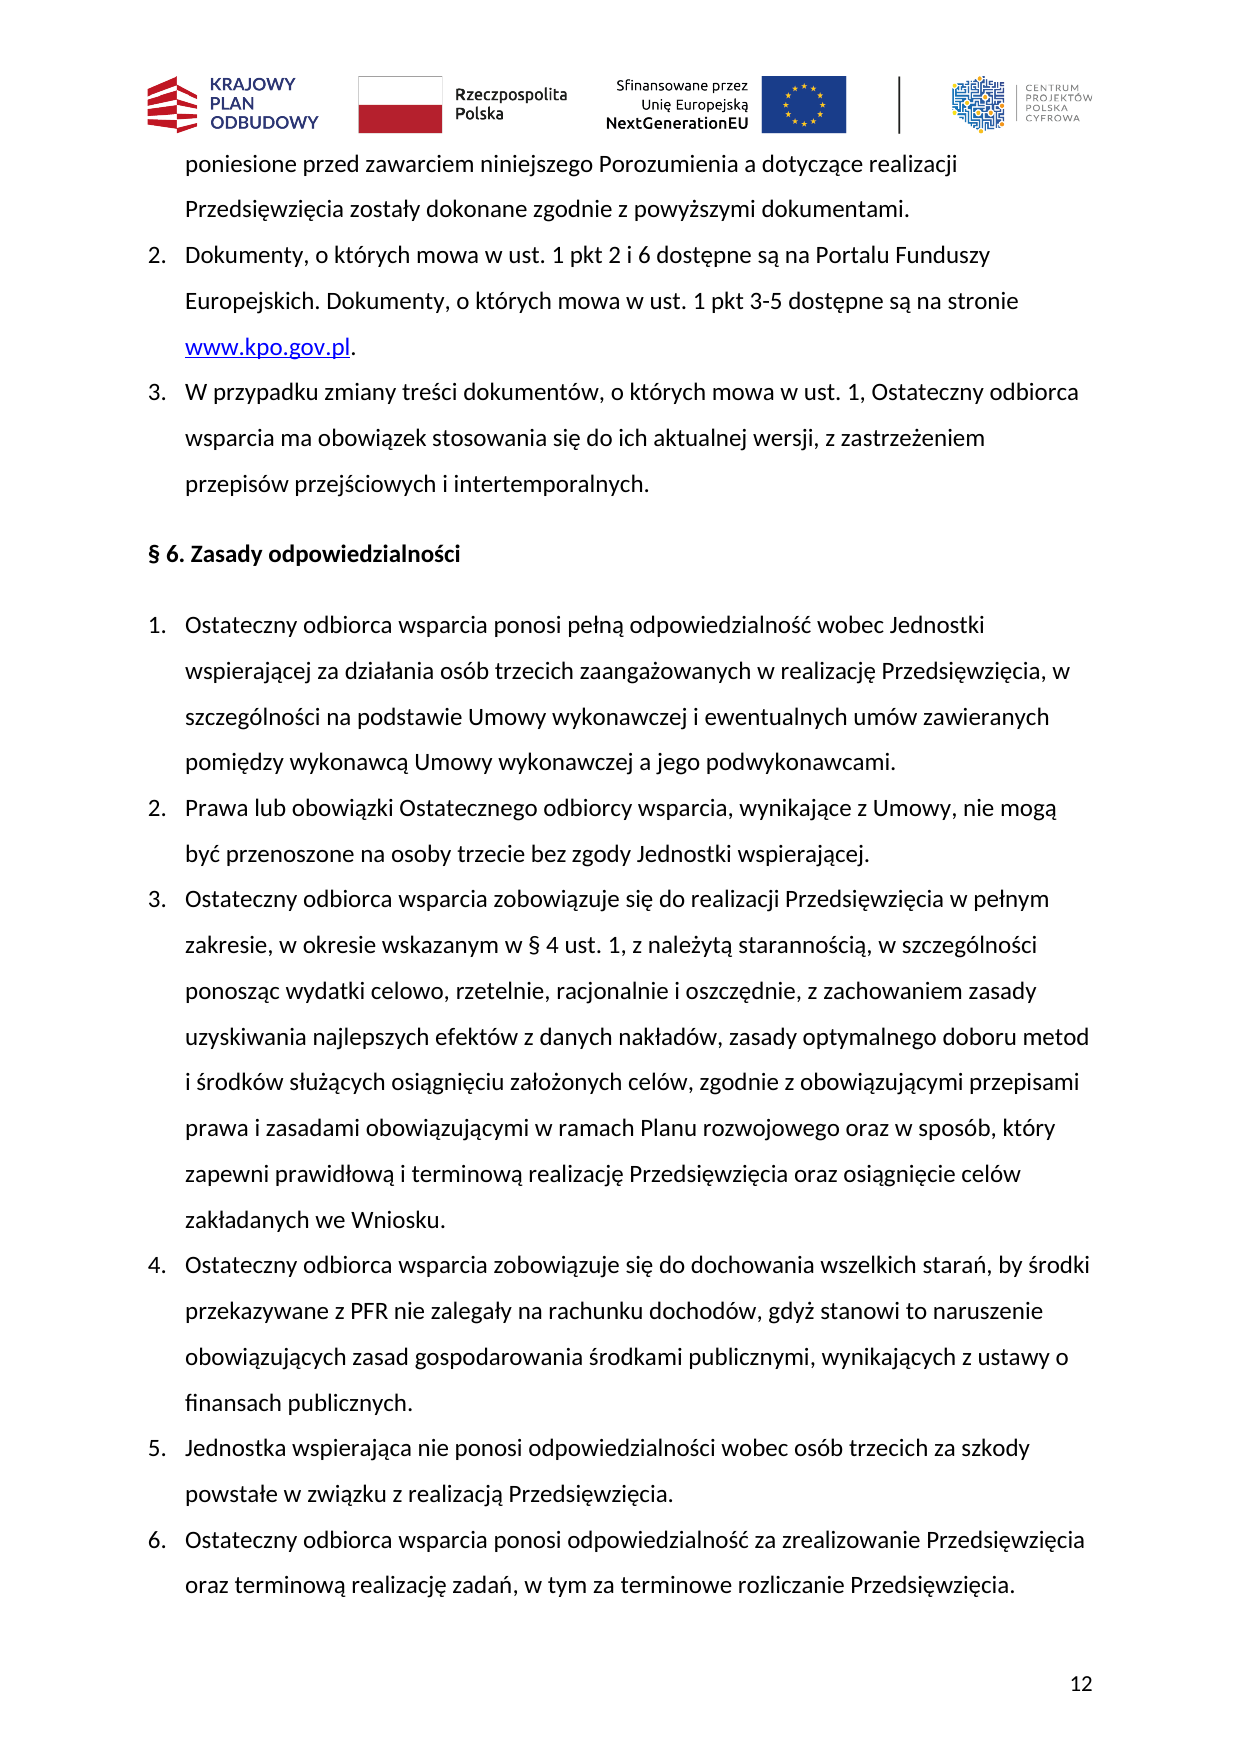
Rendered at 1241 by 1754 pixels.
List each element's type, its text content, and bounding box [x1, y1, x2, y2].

list Ostateczny odbiorca wsparcia ponosi pełną odpowiedzialność wobec Jednostki wspierającej za działania osób trzecich zaangażowanych w realizację Przedsięwzięcia, w szczególności na podstawie Umowy wykonawczej i ewentualnych umów zawieranych pomiędzy wykonawcą Umowy wykonawczej a jego podwykonawcami. [148, 609, 1092, 777]
picture [147, 76, 1093, 134]
list W przypadku zmiany treści dokumentów, o których mowa w ust. 1, Ostateczny odbiorca wsparcia ma obowiązek stosowania się do ich aktualnej wersji, z zastrzeżeniem przepisów przejściowych i intertemporalnych. [148, 376, 1092, 498]
list Ostateczny odbiorca wsparcia zobowiązuje się do realizacji Przedsięwzięcia w pełnym zakresie, w okresie wskazanym w § 4 ust. 1, z należytą starannością, w szczególności ponosząc wydatki celowo, rzetelnie, racjonalnie i oszczędnie, z zachowaniem zasady uzyskiwania najlepszych efektów z danych nakładów, zasady optymalnego doboru metod i środków służących osiągnięciu założonych celów, zgodnie z obowiązującymi przepisami prawa i zasadami obowiązującymi w ramach Planu rozwojowego oraz w sposób, który zapewni prawidłową i terminową realizację Przedsięwzięcia oraz osiągnięcie celów zakładanych we Wniosku. [148, 884, 1092, 1234]
subtitle § 6. Zasady odpowiedzialności [148, 538, 1092, 569]
list Jednostka wspierająca nie ponosi odpowiedzialności wobec osób trzecich za szkody powstałe w związku z realizacją Przedsięwzięcia. [148, 1432, 1092, 1509]
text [185, 148, 1092, 224]
list Dokumenty, o których mowa w ust. 1 pkt 2 i 6 dostępne są na Portalu Funduszy Europejskich. Dokumenty, o których mowa w ust. 1 pkt 3-5 dostępne są na stronie www.kpo.gov.pl. [148, 239, 1092, 361]
list Prawa lub obowiązki Ostatecznego odbiorcy wsparcia, wynikające z Umowy, nie mogą być przenoszone na osoby trzecie bez zgody Jednostki wspierającej. [148, 792, 1092, 868]
list Ostateczny odbiorca wsparcia zobowiązuje się do dochowania wszelkich starań, by środki przekazywane z PFR nie zalegały na rachunku dochodów, gdyż stanowi to naruszenie obowiązujących zasad gospodarowania środkami publicznymi, wynikających z ustawy o finansach publicznych. [148, 1249, 1092, 1417]
list Ostateczny odbiorca wsparcia ponosi odpowiedzialność za zrealizowanie Przedsięwzięcia oraz terminową realizację zadań, w tym za terminowe rozliczanie Przedsięwzięcia. [148, 1524, 1092, 1600]
